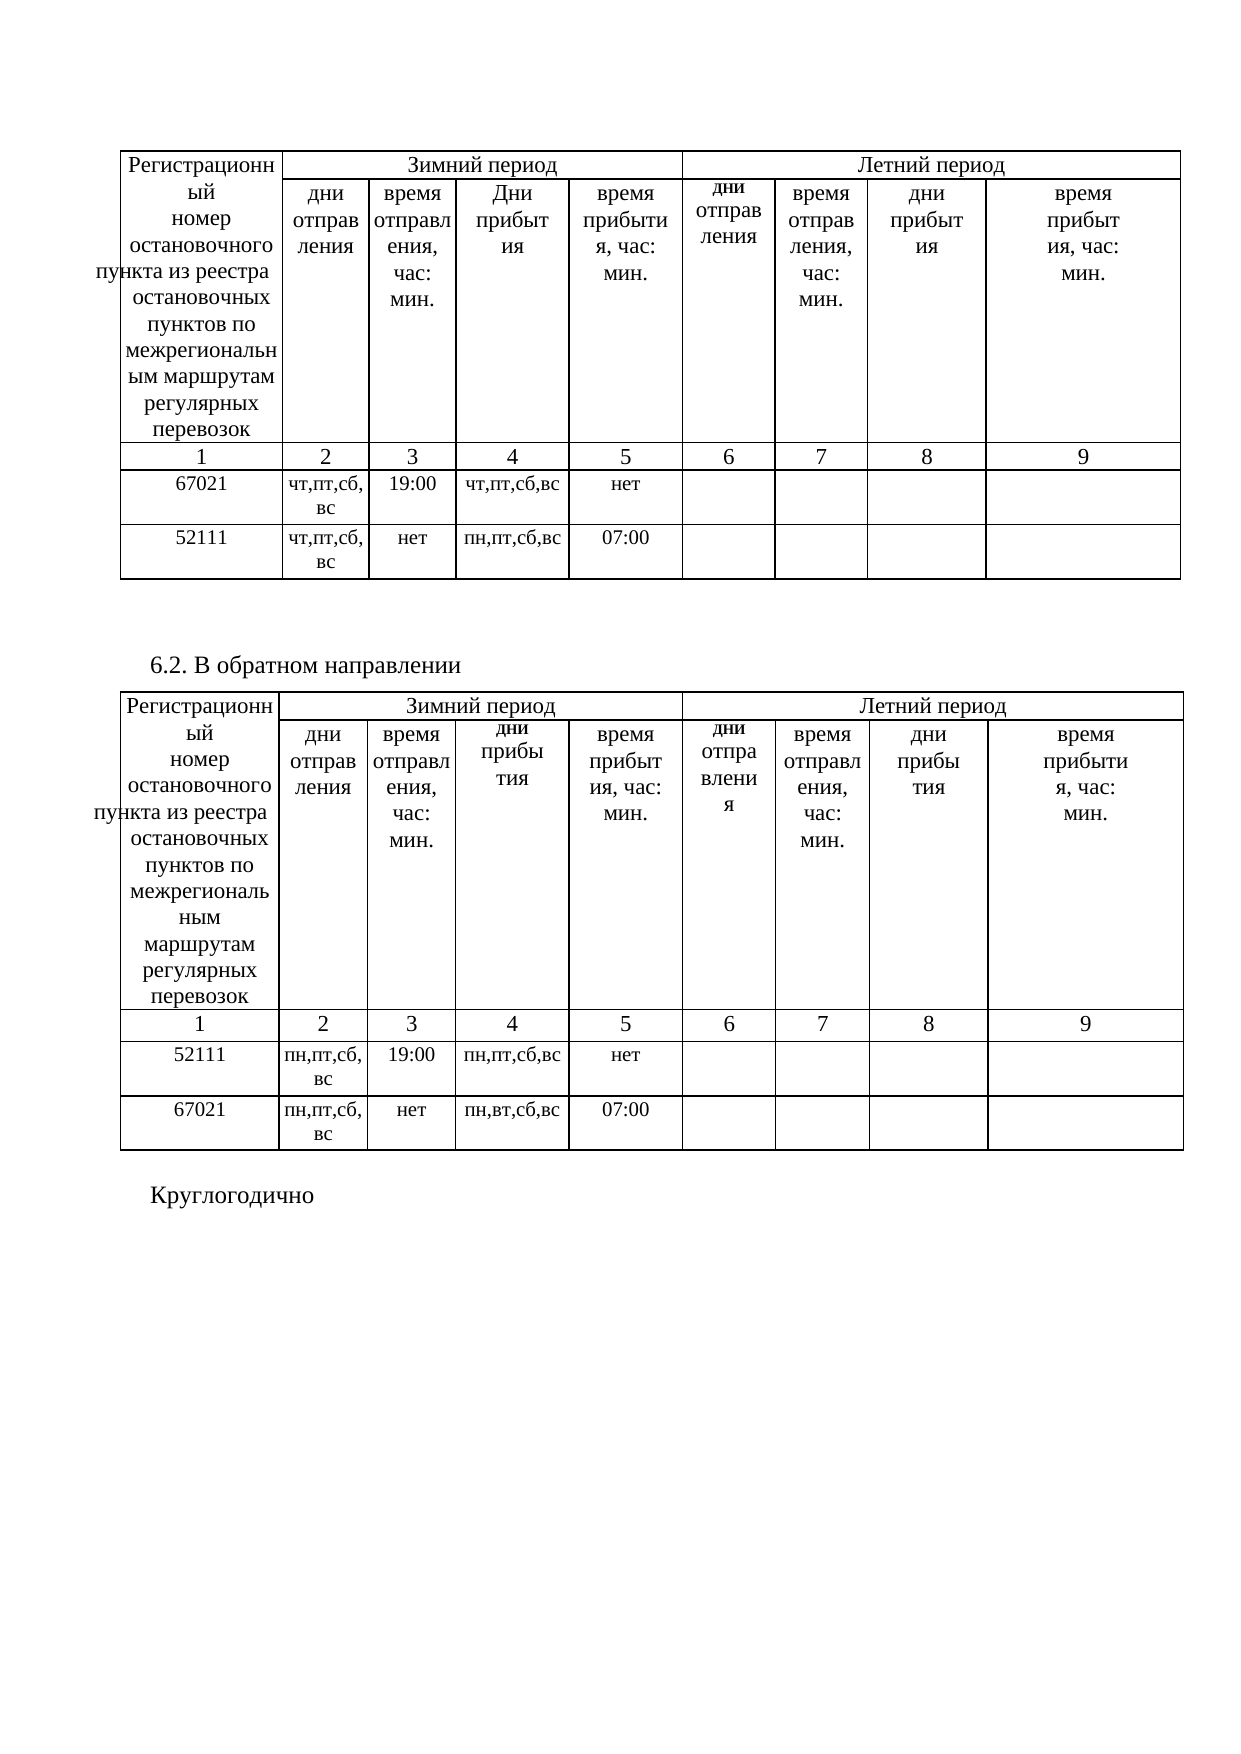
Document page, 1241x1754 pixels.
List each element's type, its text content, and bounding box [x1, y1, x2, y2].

table_header Летний период [683, 152, 1180, 178]
table_cell 19:00 [368, 1042, 455, 1095]
table_cell ДНИ отпра влени я [683, 721, 775, 1009]
table_cell ДНИ отправ ления [683, 180, 774, 441]
table_cell нет [370, 525, 455, 578]
table_cell [870, 1042, 987, 1095]
table_cell нет [570, 1042, 682, 1095]
table_cell [683, 1042, 775, 1095]
table_cell 52111 [121, 525, 282, 578]
table_cell время прибыти я, час: мин. [989, 721, 1183, 1009]
table_cell ДНИ прибы тия [456, 721, 568, 1009]
table_cell 19:00 [370, 471, 455, 524]
table_cell 3 [368, 1010, 455, 1041]
table_cell 8 [870, 1010, 987, 1041]
table_cell [683, 525, 774, 578]
table_cell 67021 [121, 1097, 278, 1149]
table_cell нет [368, 1097, 455, 1149]
table_cell [868, 471, 985, 524]
text 6.2. В обратном направлении [150, 650, 1090, 678]
table_cell 5 [570, 443, 682, 469]
table_cell 7 [776, 1010, 869, 1041]
table_cell Дни прибыт ия [457, 180, 568, 441]
table_cell 2 [283, 443, 368, 469]
table_cell 07:00 [570, 525, 682, 578]
table_header Зимний период [280, 693, 682, 719]
table_cell 1 [121, 443, 282, 469]
table_cell дни прибы тия [870, 721, 987, 1009]
table_cell 9 [989, 1010, 1183, 1041]
table_cell 67021 [121, 471, 282, 524]
table_cell [868, 525, 985, 578]
table_cell [776, 1097, 869, 1149]
table_cell [987, 525, 1180, 578]
table_cell чт,пт,сб,вс [283, 471, 368, 524]
table_cell 1 [121, 1010, 278, 1041]
table_cell [989, 1042, 1183, 1095]
table_cell чт,пт,сб,вс [457, 471, 568, 524]
table_cell пн,пт,сб,вс [280, 1097, 367, 1149]
table_cell 07:00 [570, 1097, 682, 1149]
table_cell 3 [370, 443, 455, 469]
table_cell пн,пт,сб,вс [280, 1042, 367, 1095]
table_cell пн,вт,сб,вс [456, 1097, 568, 1149]
table_cell время прибыти я, час: мин. [570, 180, 682, 441]
table_cell дни прибыт ия [868, 180, 985, 441]
table_cell дни отправ ления [280, 721, 367, 1009]
table_cell 9 [987, 443, 1180, 469]
table_cell время отправл ения, час: мин. [370, 180, 455, 441]
table_cell время отправл ения, час: мин. [368, 721, 455, 1009]
table_cell 4 [456, 1010, 568, 1041]
table_cell 6 [683, 443, 774, 469]
table_cell 52111 [121, 1042, 278, 1095]
table_cell [870, 1097, 987, 1149]
table_cell 4 [457, 443, 568, 469]
table_cell [776, 1042, 869, 1095]
table_cell 2 [280, 1010, 367, 1041]
table_cell 5 [570, 1010, 682, 1041]
table_cell [989, 1097, 1183, 1149]
table_cell время отправл ения, час: мин. [776, 721, 869, 1009]
table_cell 6 [683, 1010, 775, 1041]
table_cell нет [570, 471, 682, 524]
table_header Регистрационный номер остановочного пункта из реестра остановочных пунктов по межрегиональным маршрутам регулярных перевозок [121, 693, 278, 1009]
table_cell 8 [868, 443, 985, 469]
table_header Летний период [683, 693, 1183, 719]
table_cell 7 [776, 443, 867, 469]
table_cell [683, 471, 774, 524]
table_cell время прибыт ия, час: мин. [570, 721, 682, 1009]
table_cell [776, 525, 867, 578]
table_header Зимний период [283, 152, 682, 178]
table_cell [683, 1097, 775, 1149]
table_cell время прибыт ия, час: мин. [987, 180, 1180, 441]
table_cell время отправ ления, час: мин. [776, 180, 867, 441]
text Круглогодично [150, 1180, 1090, 1208]
table_header Регистрационный номер остановочного пункта из реестра остановочных пунктов по межрегиональным маршрутам регулярных перевозок [121, 152, 282, 441]
table_cell пн,пт,сб,вс [457, 525, 568, 578]
table_cell чт,пт,сб,вс [283, 525, 368, 578]
table_cell дни отправ ления [283, 180, 368, 441]
table_cell [776, 471, 867, 524]
table_cell [987, 471, 1180, 524]
table_cell пн,пт,сб,вс [456, 1042, 568, 1095]
